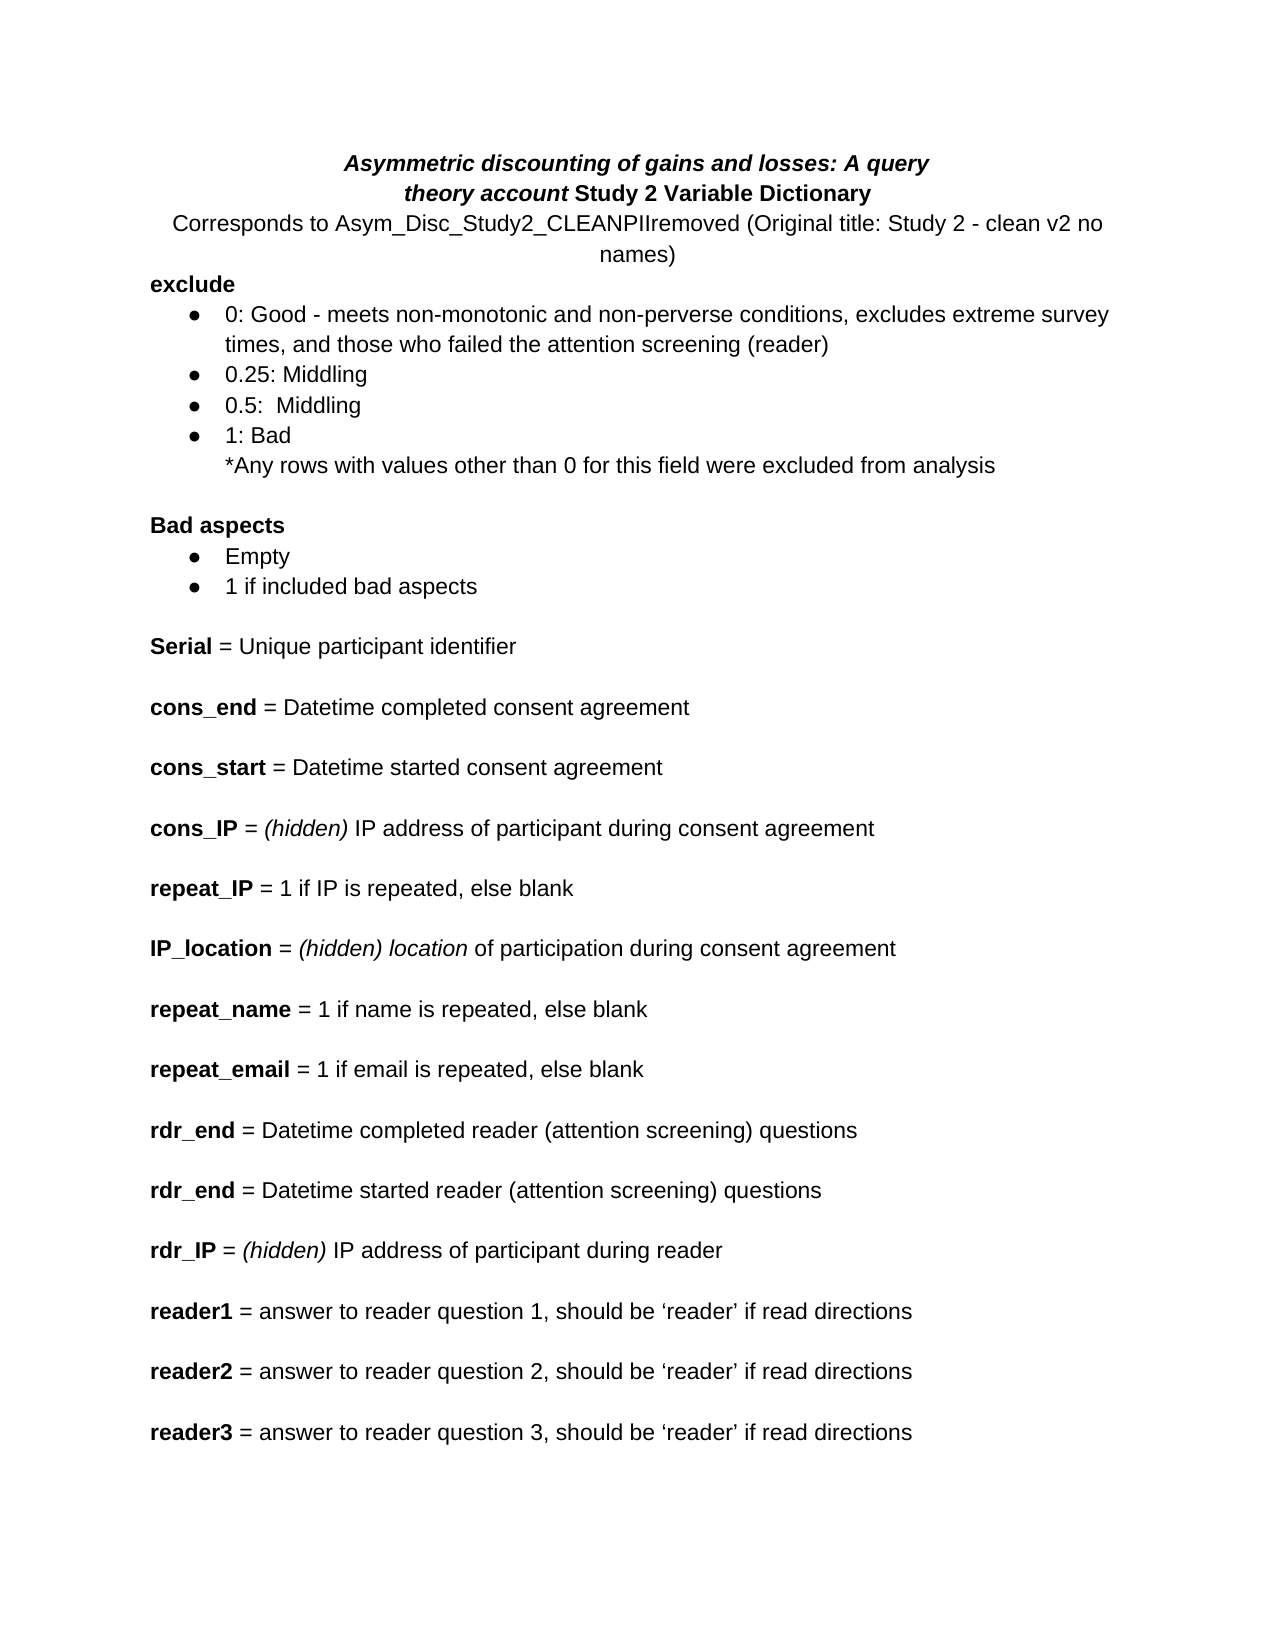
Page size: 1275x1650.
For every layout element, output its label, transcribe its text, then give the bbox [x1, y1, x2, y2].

text exclude [150, 271, 1125, 297]
text reader1 = answer to reader question 1, should be ‘reader’ if read directions [150, 1298, 1125, 1324]
text repeat_name = 1 if name is repeated, else blank [150, 996, 1125, 1022]
text rdr_IP = (hidden) IP address of participant during reader [150, 1237, 1125, 1264]
list 1: Bad [187, 422, 1125, 448]
text repeat_IP = 1 if IP is repeated, else blank [150, 875, 1125, 901]
text Bad aspects [150, 512, 1125, 539]
list 0.25: Middling [187, 361, 1125, 388]
text rdr_end = Datetime completed reader (attention screening) questions [150, 1117, 1125, 1143]
list 0.5: Middling [187, 392, 1125, 418]
text cons_IP = (hidden) IP address of participant during consent agreement [150, 814, 1125, 841]
text rdr_end = Datetime started reader (attention screening) questions [150, 1177, 1125, 1203]
text cons_end = Datetime completed consent agreement [150, 694, 1125, 720]
text *Any rows with values other than 0 for this field were excluded from analysis [150, 452, 1125, 478]
text IP_location = (hidden) location of participation during consent agreement [150, 935, 1125, 962]
text Serial = Unique participant identifier [150, 633, 1125, 660]
text reader2 = answer to reader question 2, should be ‘reader’ if read directions [150, 1358, 1125, 1385]
text theory account Study 2 Variable Dictionary [150, 180, 1125, 207]
list Empty [187, 543, 1125, 569]
text reader3 = answer to reader question 3, should be ‘reader’ if read directions [150, 1419, 1125, 1445]
list 1 if included bad aspects [187, 573, 1125, 599]
text Asymmetric discounting of gains and losses: A query [150, 150, 1125, 176]
text repeat_email = 1 if email is repeated, else blank [150, 1056, 1125, 1083]
text cons_start = Datetime started consent agreement [150, 754, 1125, 781]
text Corresponds to Asym_Disc_Study2_CLEANPIIremoved (Original title: Study 2 - clean v2 no names) [150, 210, 1125, 267]
list 0: Good - meets non-monotonic and non-perverse conditions, excludes extreme survey times, and those who failed the attention screening (reader) [187, 301, 1125, 358]
